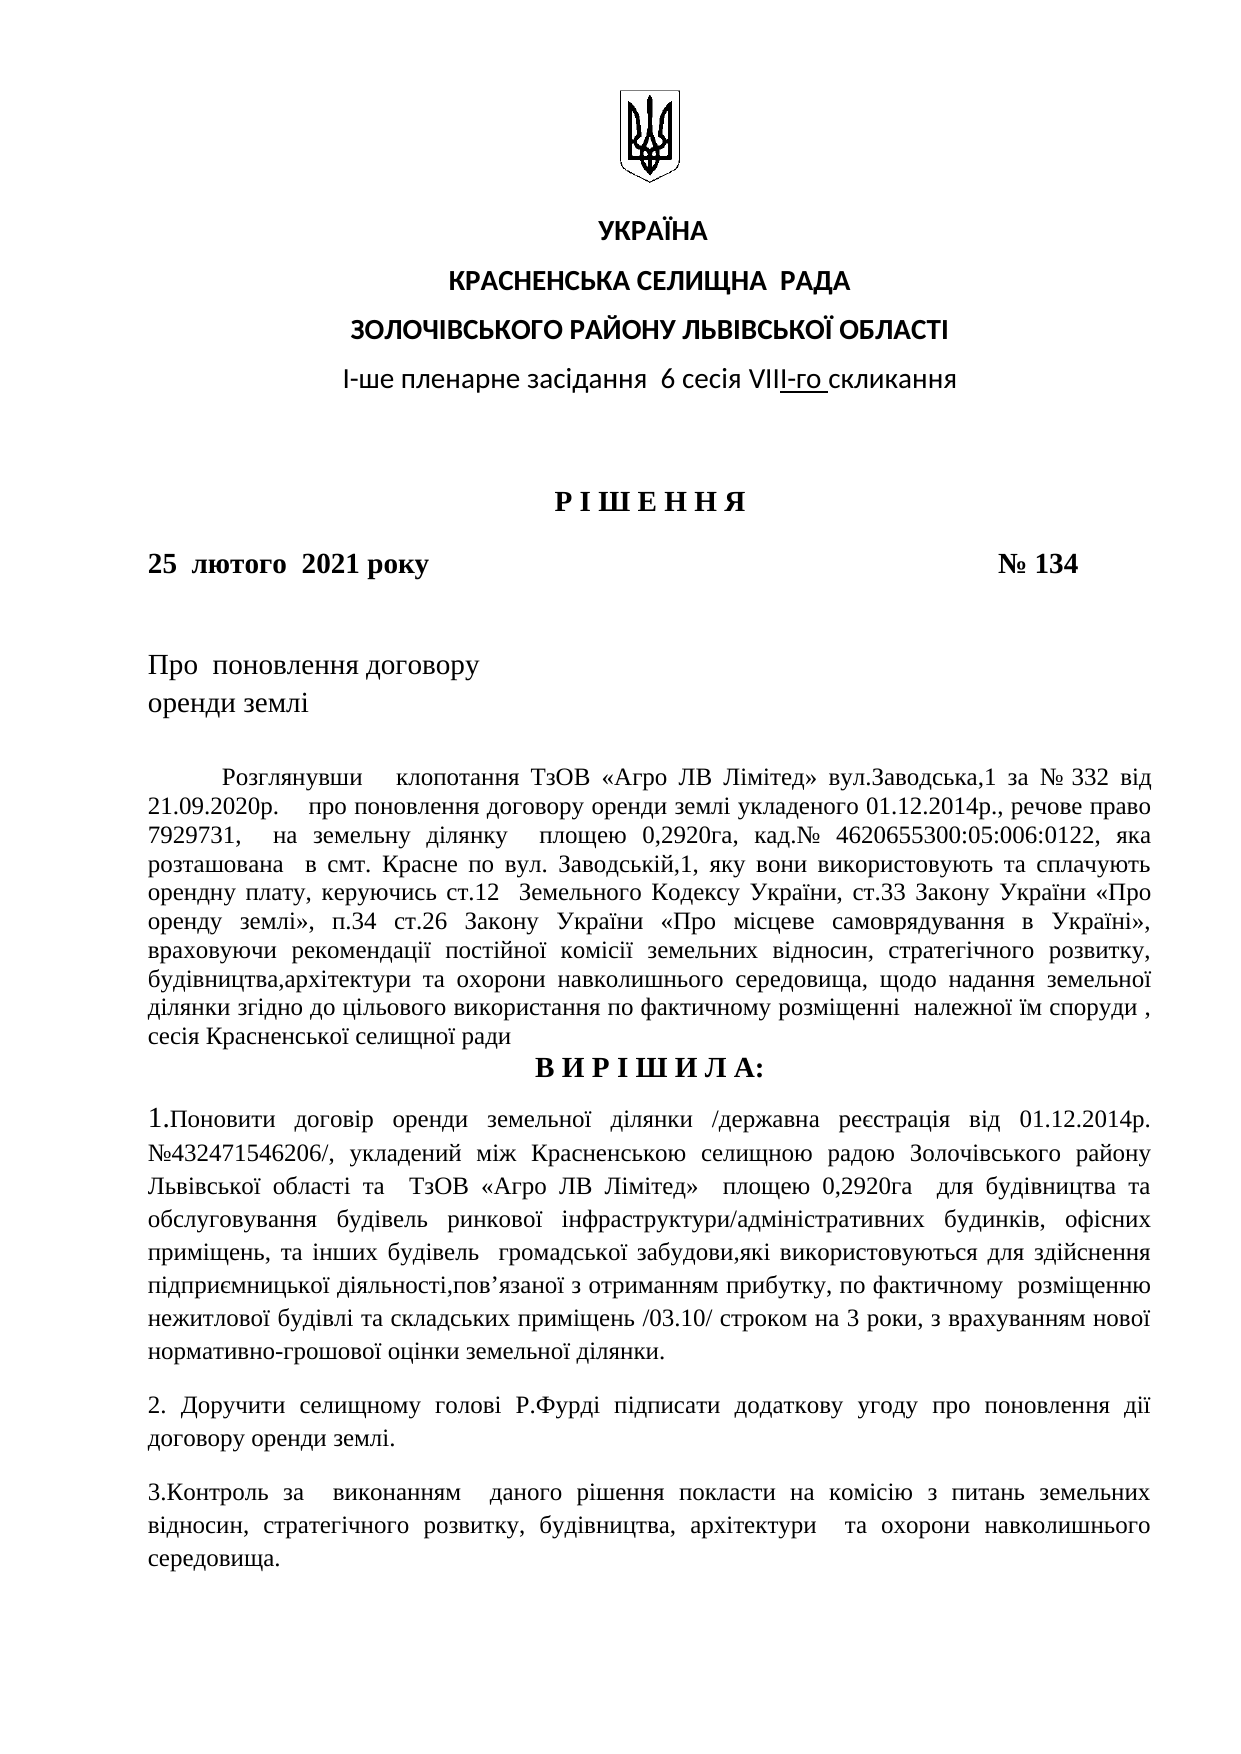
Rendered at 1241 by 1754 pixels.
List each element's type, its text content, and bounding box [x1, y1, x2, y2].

picture [617, 88, 683, 188]
text 3.Контроль за виконанням даного рішення покласти на комісію з питань земельних відносин, стратегічного розвитку, будівництва, архітектури та охорони навколишнього середовища. [148, 1477, 1152, 1572]
text ЗОЛОЧІВСЬКОГО РАЙОНУ ЛЬВІВСЬКОЇ ОБЛАСТІ [148, 311, 1152, 347]
text 2. Доручити селищному голові Р.Фурді підписати додаткову угоду про поновлення дії договору оренди землі. [148, 1390, 1152, 1452]
text КРАСНЕНСЬКА СЕЛИЩНА РАДА [148, 262, 1152, 297]
text оренди землі [148, 685, 1152, 719]
text 25 лютого 2021 року № 134 [148, 546, 1152, 580]
text Про поновлення договору [148, 647, 1152, 680]
text Р І Ш Е Н Н Я [148, 484, 1152, 517]
text В И Р І Ш И Л А: [148, 1050, 1152, 1083]
text Україна [148, 212, 1152, 248]
text І-ше пленарне засідання 6 сесія VІІI-го скликання [148, 360, 1152, 396]
text Розглянувши клопотання ТзОВ «Агро ЛВ Лімітед» вул.Заводська,1 за № 332 від 21.09.2020р. про поновлення договору оренди землі укладеного 01.12.2014р., речове право 7929731, на земельну ділянку площею 0,2920га, кад.№ 4620655300:05:006:0122, яка розташована в смт. Красне по вул. Заводській,1, яку вони використовують та сплачують орендну плату, керуючись ст.12 Земельного Кодексу України, ст.33 Закону України «Про оренду землі», п.34 ст.26 Закону України «Про місцеве самоврядування в Україні», враховуючи рекомендації постійної комісії земельних відносин, стратегічного розвитку, будівництва,архітектури та охорони навколишнього середовища, щодо надання земельної ділянки згідно до цільового використання по фактичному розміщенні належної їм споруди , сесія Красненської селищної ради [148, 762, 1152, 1050]
text 1.Поновити договір оренди земельної ділянки /державна реєстрація від 01.12.2014р. №432471546206/, укладений між Красненською селищною радою Золочівського району Львівської області та ТзОВ «Агро ЛВ Лімітед» площею 0,2920га для будівництва та обслуговування будівель ринкової інфраструктури/адміністративних будинків, офісних приміщень, та інших будівель громадської забудови,які використовуються для здійснення підприємницької діяльності,пов’язаної з отриманням прибутку, по фактичному розміщенню нежитлової будівлі та складських приміщень /03.10/ строком на 3 роки, з врахуванням нової нормативно-грошової оцінки земельної ділянки. [148, 1100, 1152, 1365]
